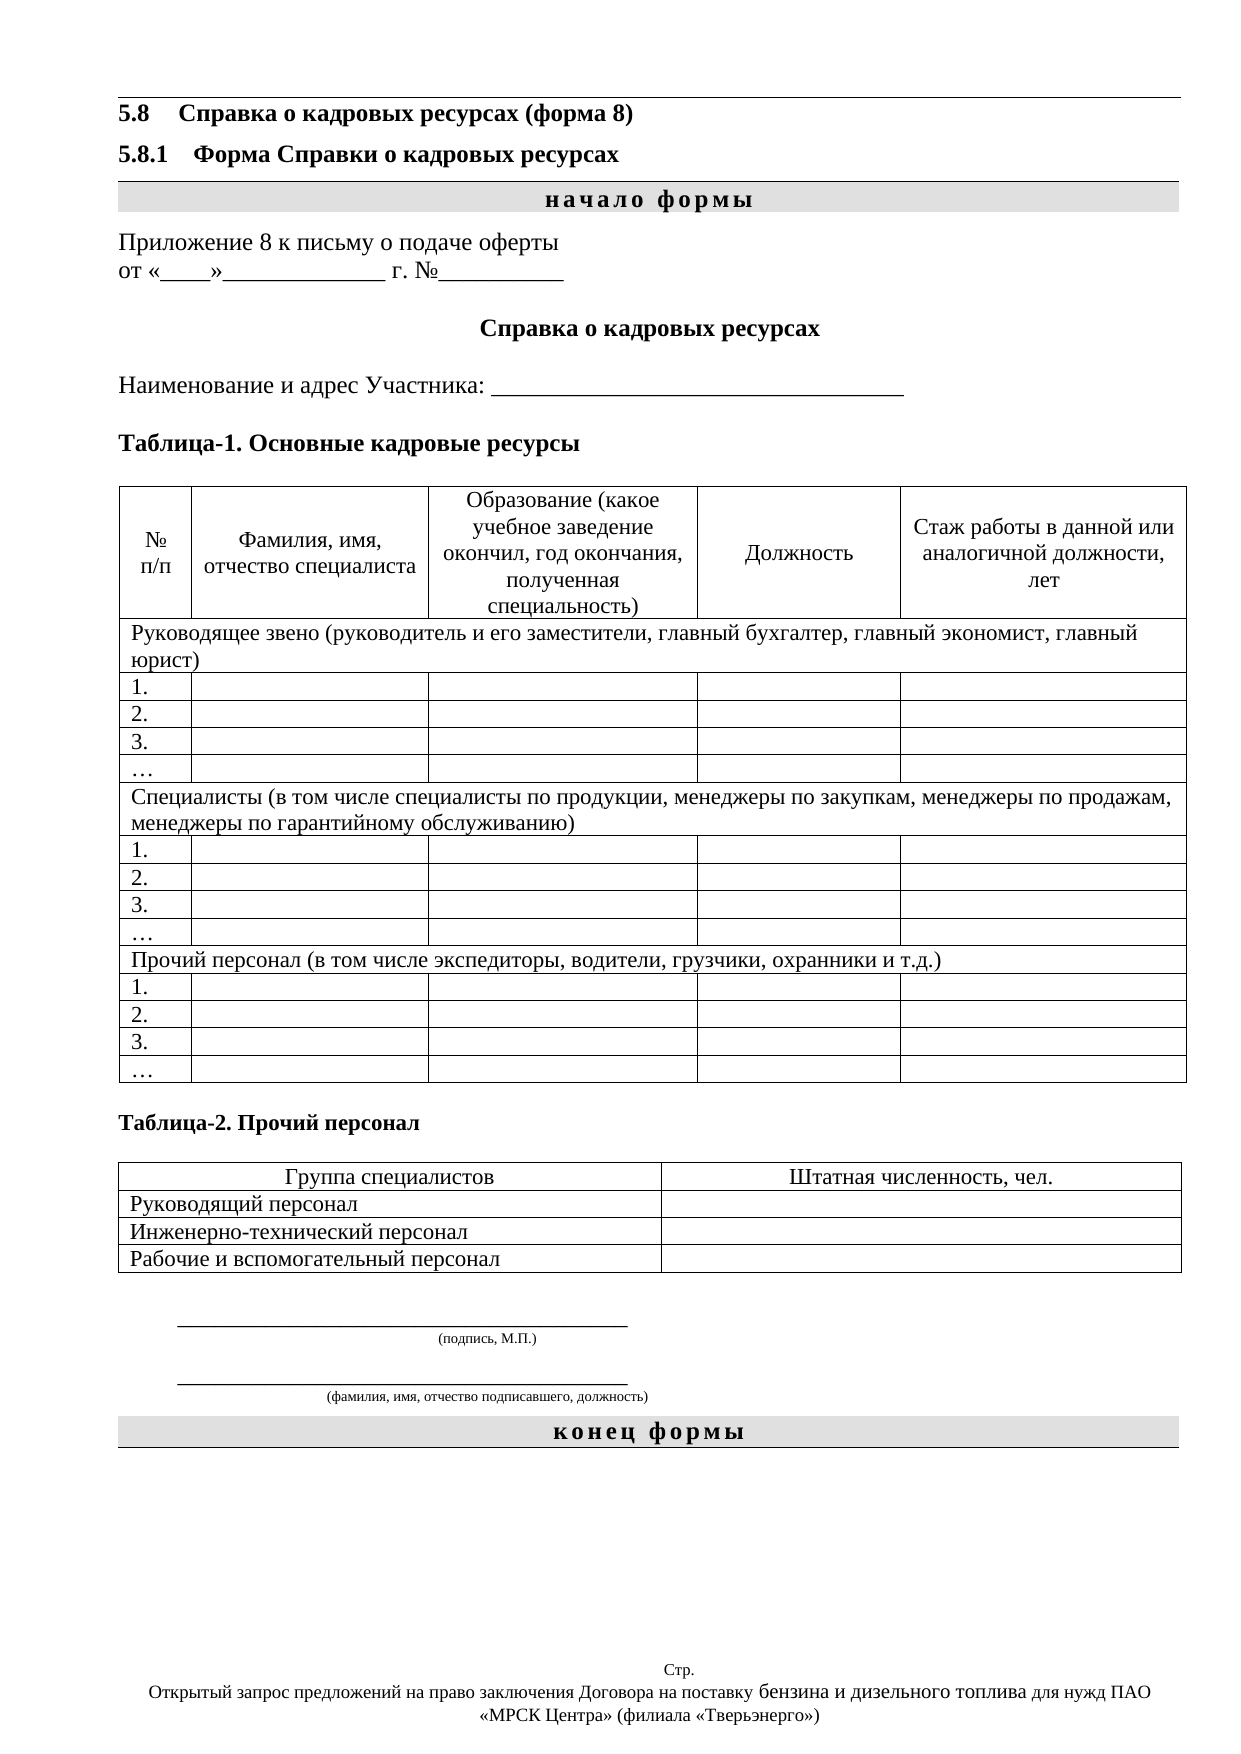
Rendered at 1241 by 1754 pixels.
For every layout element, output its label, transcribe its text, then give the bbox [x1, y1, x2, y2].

table_cell [698, 919, 900, 945]
text Приложение 8 к письму о подаче оферты от «____»_____________ г. №__________ [118, 227, 1181, 284]
table_header Образование (какое учебное заведение окончил, год окончания, полученная специальность) [429, 487, 697, 618]
table_cell [429, 891, 697, 918]
table_cell [429, 1056, 697, 1082]
table_cell [429, 755, 697, 782]
table_cell [120, 864, 191, 890]
table_header Фамилия, имя, отчество специалиста [192, 487, 428, 618]
table_header Стаж работы в данной или аналогичной должности, лет [901, 487, 1186, 618]
table_cell [120, 1001, 191, 1027]
table_header Штатная численность, чел. [662, 1163, 1181, 1189]
table_cell [901, 1028, 1186, 1054]
table_cell [429, 864, 697, 890]
table_header № п/п [120, 487, 191, 618]
table_cell [698, 1028, 900, 1054]
table_cell [901, 864, 1186, 890]
table_cell [901, 974, 1186, 1000]
table_cell [901, 755, 1186, 782]
table_cell [901, 836, 1186, 863]
table_cell [662, 1218, 1181, 1244]
table_cell [192, 864, 428, 890]
table_header Группа специалистов [119, 1163, 661, 1189]
table_header Должность [698, 487, 900, 618]
text начало формы [118, 182, 1179, 212]
table_cell [120, 836, 191, 863]
table_cell Прочий персонал (в том числе экспедиторы, водители, грузчики, охранники и т.д.) [120, 946, 1186, 972]
table_cell [429, 701, 697, 727]
subtitle Справка о кадровых ресурсах (форма 8) [118, 98, 1181, 127]
text Наименование и адрес Участника: _________________________________ [118, 371, 1181, 399]
table_cell [120, 701, 191, 727]
table_cell [698, 836, 900, 863]
table_cell [698, 864, 900, 890]
table_cell [429, 974, 697, 1000]
table_cell [698, 728, 900, 754]
table_cell [662, 1191, 1181, 1217]
table_cell [698, 1056, 900, 1082]
table_cell [192, 1056, 428, 1082]
text (подпись, М.П.) [118, 1330, 797, 1359]
table_cell … [120, 1056, 191, 1082]
table_cell [120, 673, 191, 699]
text Справка о кадровых ресурсах [118, 313, 1181, 342]
table_cell [901, 891, 1186, 918]
table_cell [120, 974, 191, 1000]
table_cell [698, 974, 900, 1000]
table_cell … [120, 919, 191, 945]
table_cell [120, 1028, 191, 1054]
table_cell [192, 728, 428, 754]
table_cell [698, 1001, 900, 1027]
table_cell [901, 701, 1186, 727]
table_cell [429, 673, 697, 699]
table_cell [192, 755, 428, 782]
table_cell [698, 891, 900, 918]
table_cell Инженерно-технический персонал [119, 1218, 661, 1244]
text ____________________________________ [118, 1359, 1181, 1388]
table_cell [662, 1245, 1181, 1272]
table_cell [429, 728, 697, 754]
table_cell [192, 891, 428, 918]
table_cell [901, 1056, 1186, 1082]
table_cell Руководящий персонал [119, 1191, 661, 1217]
table_cell [192, 974, 428, 1000]
table_cell [698, 755, 900, 782]
table_cell [192, 919, 428, 945]
table_cell [192, 701, 428, 727]
subtitle Форма Справки о кадровых ресурсах [118, 139, 1181, 168]
table_cell [901, 1001, 1186, 1027]
table_cell [901, 673, 1186, 699]
table_cell [429, 1001, 697, 1027]
table_cell [901, 728, 1186, 754]
table_cell Специалисты (в том числе специалисты по продукции, менеджеры по закупкам, менеджеры по продажам, менеджеры по гарантийному обслуживанию) [120, 783, 1186, 835]
table_cell [698, 673, 900, 699]
table_cell [120, 728, 191, 754]
table_cell … [120, 755, 191, 782]
table_cell [192, 673, 428, 699]
text Таблица-1. Основные кадровые ресурсы [118, 428, 1181, 457]
text Таблица-2. Прочий персонал [118, 1109, 1181, 1136]
table_cell Руководящее звено (руководитель и его заместители, главный бухгалтер, главный экономист, главный юрист) [120, 619, 1186, 672]
table_cell [192, 1028, 428, 1054]
table_cell [192, 836, 428, 863]
table_cell [429, 1028, 697, 1054]
table_cell [429, 919, 697, 945]
table_cell [698, 701, 900, 727]
table_cell [120, 891, 191, 918]
text (фамилия, имя, отчество подписавшего, должность) [118, 1388, 797, 1416]
table_cell [192, 1001, 428, 1027]
table_cell [901, 919, 1186, 945]
table_cell [429, 836, 697, 863]
text конец формы [118, 1416, 1179, 1447]
table_cell Рабочие и вспомогательный персонал [119, 1245, 661, 1272]
text ____________________________________ [118, 1301, 1181, 1330]
